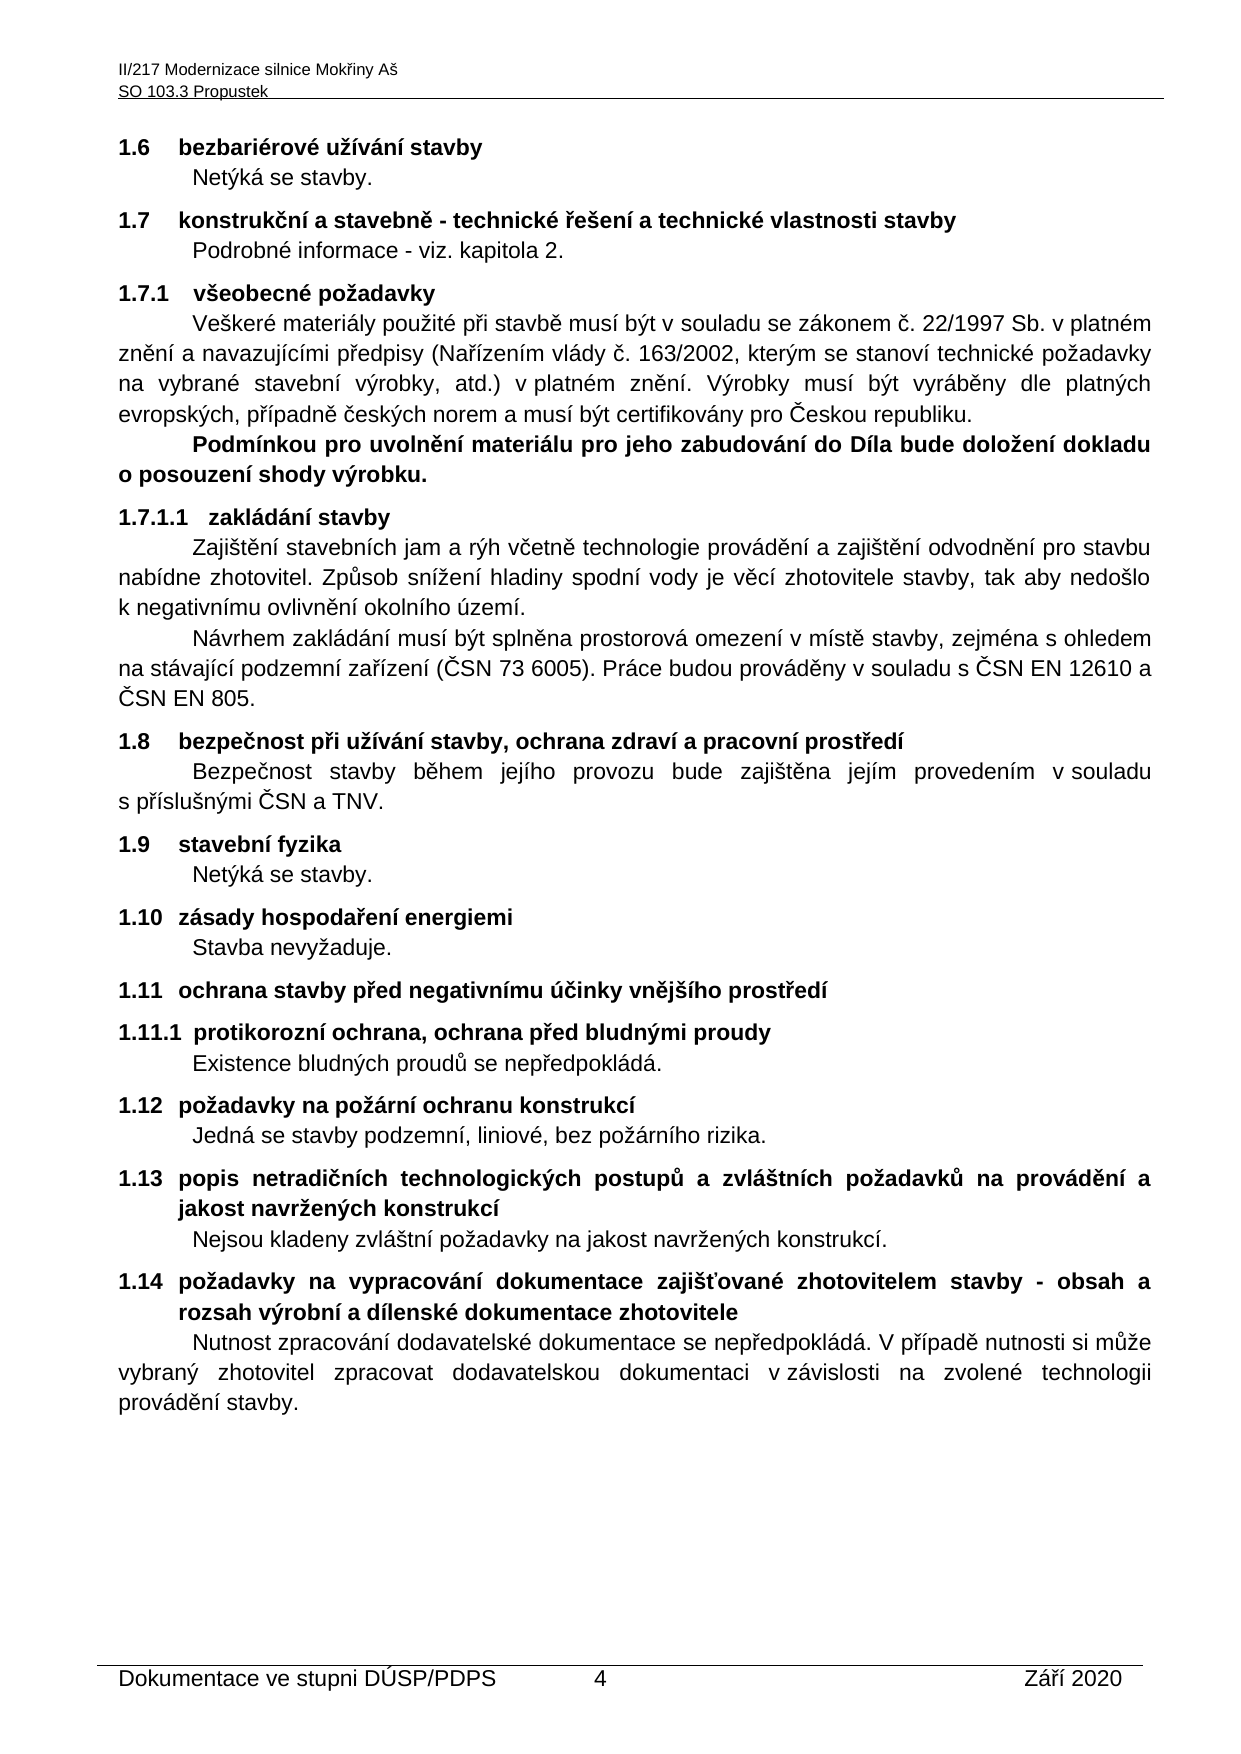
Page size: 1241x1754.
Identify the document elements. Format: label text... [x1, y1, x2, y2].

subtitle bezbariérové užívání stavby [118, 134, 1152, 160]
subtitle zakládání stavby [118, 504, 1152, 530]
text Veškeré materiály použité při stavbě musí být v souladu se zákonem č. 22/1997 Sb. v platném znění a navazujícími předpisy (Nařízením vlády č. 163/2002, kterým se stanoví technické požadavky na vybrané stavební výrobky, atd.) v platném znění. Výrobky musí být vyráběny dle platných evropských, případně českých norem a musí být certifikovány pro Českou republiku. [118, 310, 1152, 427]
text Netýká se stavby. [192, 164, 1152, 190]
text Existence bludných proudů se nepředpokládá. [118, 1049, 1152, 1076]
text Podmínkou pro uvolnění materiálu pro jeho zabudování do Díla bude doložení dokladu o posouzení shody výrobku. [118, 431, 1152, 487]
text Stavba nevyžaduje. [118, 934, 1152, 960]
subtitle všeobecné požadavky [118, 280, 1152, 306]
text Podrobné informace - viz. kapitola 2. [192, 237, 1152, 263]
text Jedná se stavby podzemní, liniové, bez požárního rizika. [118, 1122, 1152, 1149]
text Návrhem zakládání musí být splněna prostorová omezení v místě stavby, zejména s ohledem na stávající podzemní zařízení (ČSN 73 6005). Práce budou prováděny v souladu s ČSN EN 12610 a ČSN EN 805. [118, 624, 1152, 711]
subtitle konstrukční a stavebně - technické řešení a technické vlastnosti stavby [118, 207, 1152, 233]
subtitle ochrana stavby před negativnímu účinky vnějšího prostředí [118, 977, 1152, 1003]
text Zajištění stavebních jam a rýh včetně technologie provádění a zajištění odvodnění pro stavbu nabídne zhotovitel. Způsob snížení hladiny spodní vody je věcí zhotovitele stavby, tak aby nedošlo k negativnímu ovlivnění okolního území. [118, 534, 1152, 621]
text Bezpečnost stavby během jejího provozu bude zajištěna jejím provedením v souladu s příslušnými ČSN a TNV. [118, 758, 1152, 814]
subtitle požadavky na vypracování dokumentace zajišťované zhotovitelem stavby - obsah a rozsah výrobní a dílenské dokumentace zhotovitele [118, 1268, 1152, 1325]
subtitle bezpečnost při užívání stavby, ochrana zdraví a pracovní prostředí [118, 728, 1152, 754]
subtitle protikorozní ochrana, ochrana před bludnými proudy [118, 1019, 1152, 1046]
text Nutnost zpracování dodavatelské dokumentace se nepředpokládá. V případě nutnosti si může vybraný zhotovitel zpracovat dodavatelskou dokumentaci v závislosti na zvolené technologii provádění stavby. [118, 1329, 1152, 1415]
subtitle zásady hospodaření energiemi [118, 904, 1152, 930]
text Netýká se stavby. [118, 861, 1152, 887]
subtitle požadavky na požární ochranu konstrukcí [118, 1092, 1152, 1118]
subtitle stavební fyzika [118, 831, 1152, 857]
subtitle popis netradičních technologických postupů a zvláštních požadavků na provádění a jakost navržených konstrukcí [118, 1165, 1152, 1222]
text Nejsou kladeny zvláštní požadavky na jakost navržených konstrukcí. [118, 1226, 1152, 1252]
